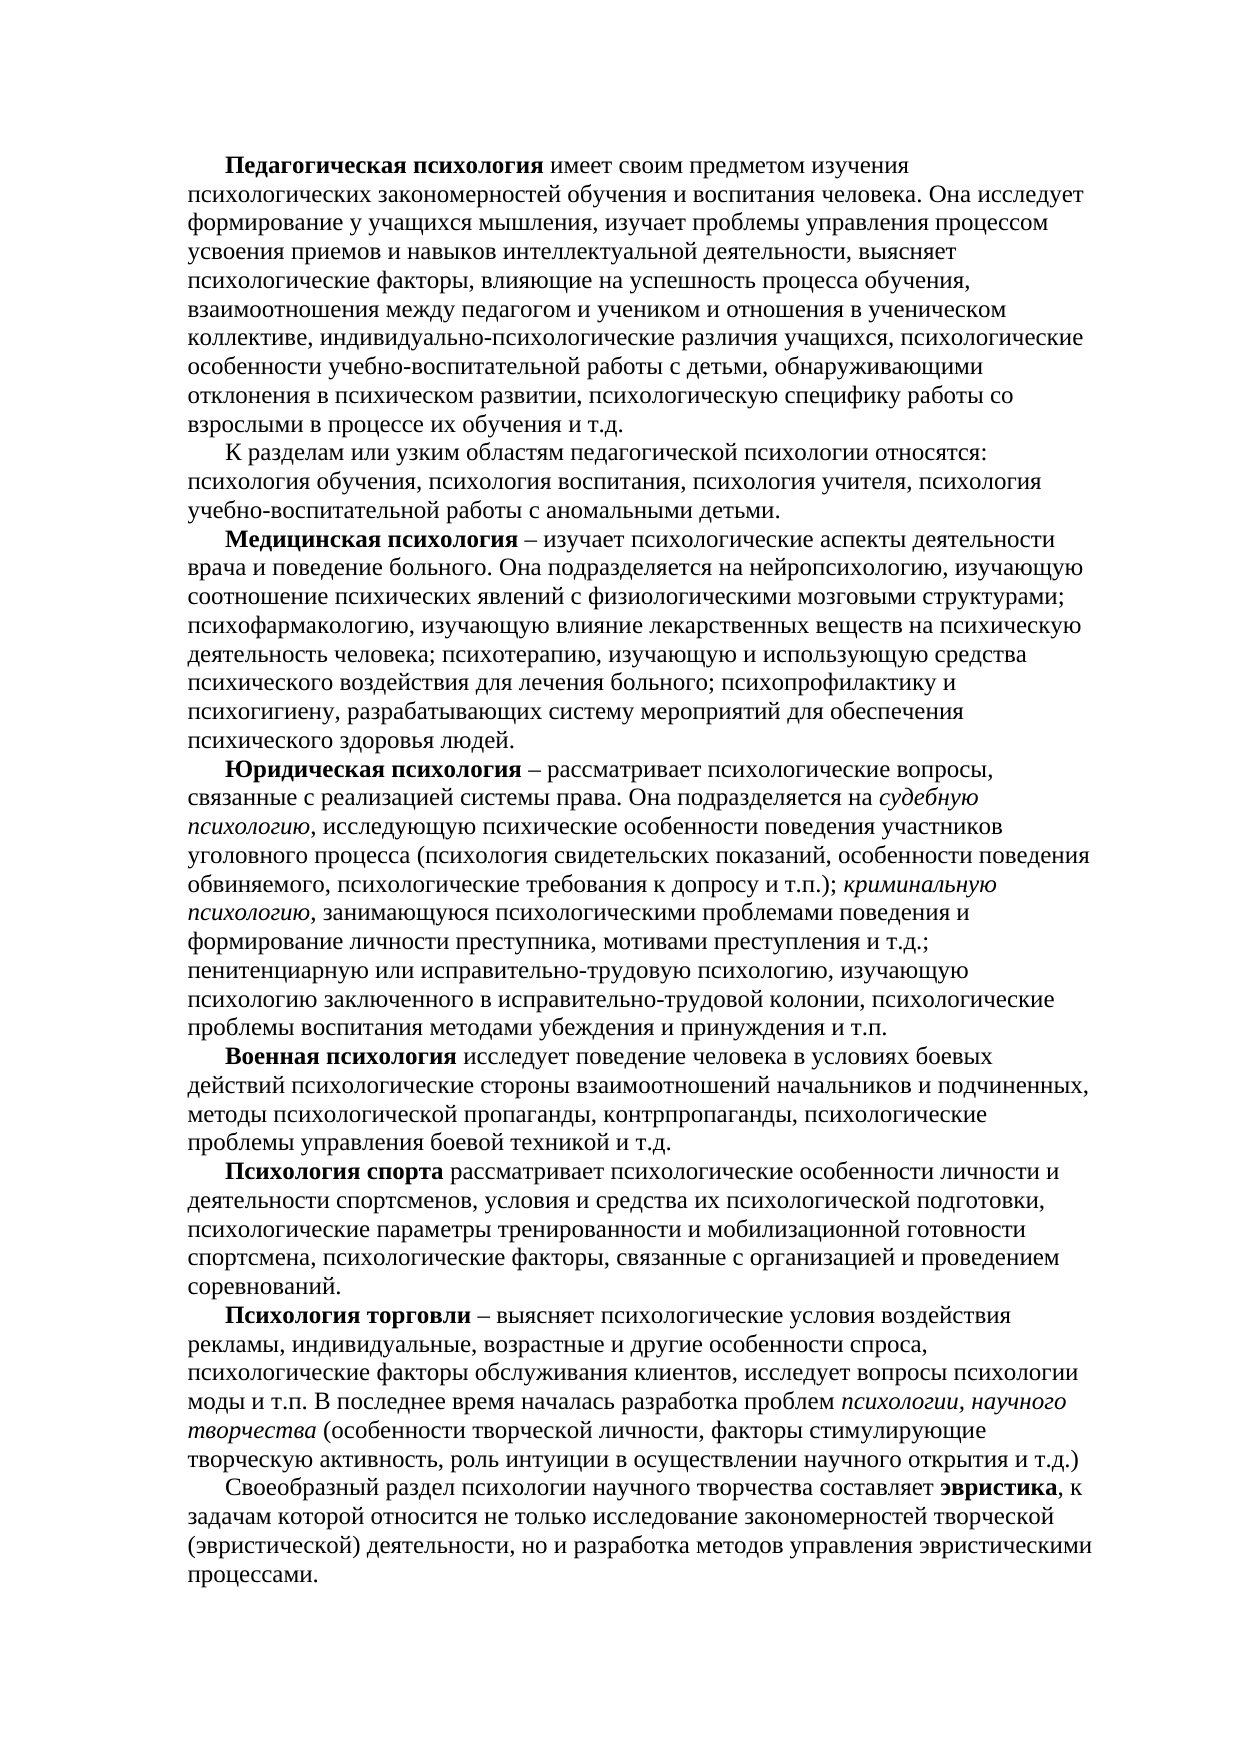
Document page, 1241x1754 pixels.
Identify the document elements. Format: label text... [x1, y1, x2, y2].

text Психология торговли – выясняет психологические условия воздействия рекламы, индивидуальные, возрастные и другие особенности спроса, психологические факторы обслуживания клиентов, исследует вопросы психологии моды и т.п. В последнее время началась разработка проблем психологии, научного творчества (особенности творческой личности, факторы стимулирующие творческую активность, роль интуиции в осуществлении научного открытия и т.д.) [187, 1300, 1092, 1472]
text Юридическая психология – рассматривает психологические вопросы, связанные с реализацией системы права. Она подразделяется на судебную психологию, исследующую психические особенности поведения участников уголовного процесса (психология свидетельских показаний, особенности поведения обвиняемого, психологические требования к допросу и т.п.); криминальную психологию, занимающуюся психологическими проблемами поведения и формирование личности преступника, мотивами преступления и т.д.; пенитенциарную или исправительно-трудовую психологию, изучающую психологию заключенного в исправительно-трудовой колонии, психологические проблемы воспитания методами убеждения и принуждения и т.п. [187, 754, 1092, 1041]
text Военная психология исследует поведение человека в условиях боевых действий психологические стороны взаимоотношений начальников и подчиненных, методы психологической пропаганды, контрпропаганды, психологические проблемы управления боевой техникой и т.д. [187, 1041, 1092, 1156]
text Психология спорта рассматривает психологические особенности личности и деятельности спортсменов, условия и средства их психологической подготовки, психологические параметры тренированности и мобилизационной готовности спортсмена, психологические факторы, связанные с организацией и проведением соревнований. [187, 1156, 1092, 1300]
text Педагогическая психология имеет своим предметом изучения психологических закономерностей обучения и воспитания человека. Она исследует формирование у учащихся мышления, изучает проблемы управления процессом усвоения приемов и навыков интеллектуальной деятельности, выясняет психологические факторы, влияющие на успешность процесса обучения, взаимоотношения между педагогом и учеником и отношения в ученическом коллективе, индивидуально-психологические различия учащихся, психологические особенности учебно-воспитательной работы с детьми, обнаруживающими отклонения в психическом развитии, психологическую специфику работы со взрослыми в процессе их обучения и т.д. [187, 150, 1092, 437]
text Медицинская психология – изучает психологические аспекты деятельности врача и поведение больного. Она подразделяется на нейропсихологию, изучающую соотношение психических явлений с физиологическими мозговыми структурами; психофармакологию, изучающую влияние лекарственных веществ на психическую деятельность человека; психотерапию, изучающую и использующую средства психического воздействия для лечения больного; психопрофилактику и психогигиену, разрабатывающих систему мероприятий для обеспечения психического здоровья людей. [187, 524, 1092, 754]
text Своеобразный раздел психологии научного творчества составляет эвристика, к задачам которой относится не только исследование закономерностей творческой (эвристической) деятельности, но и разработка методов управления эвристическими процессами. [187, 1472, 1092, 1587]
text К разделам или узким областям педагогической психологии относятся: психология обучения, психология воспитания, психология учителя, психология учебно-воспитательной работы с аномальными детьми. [187, 437, 1092, 524]
